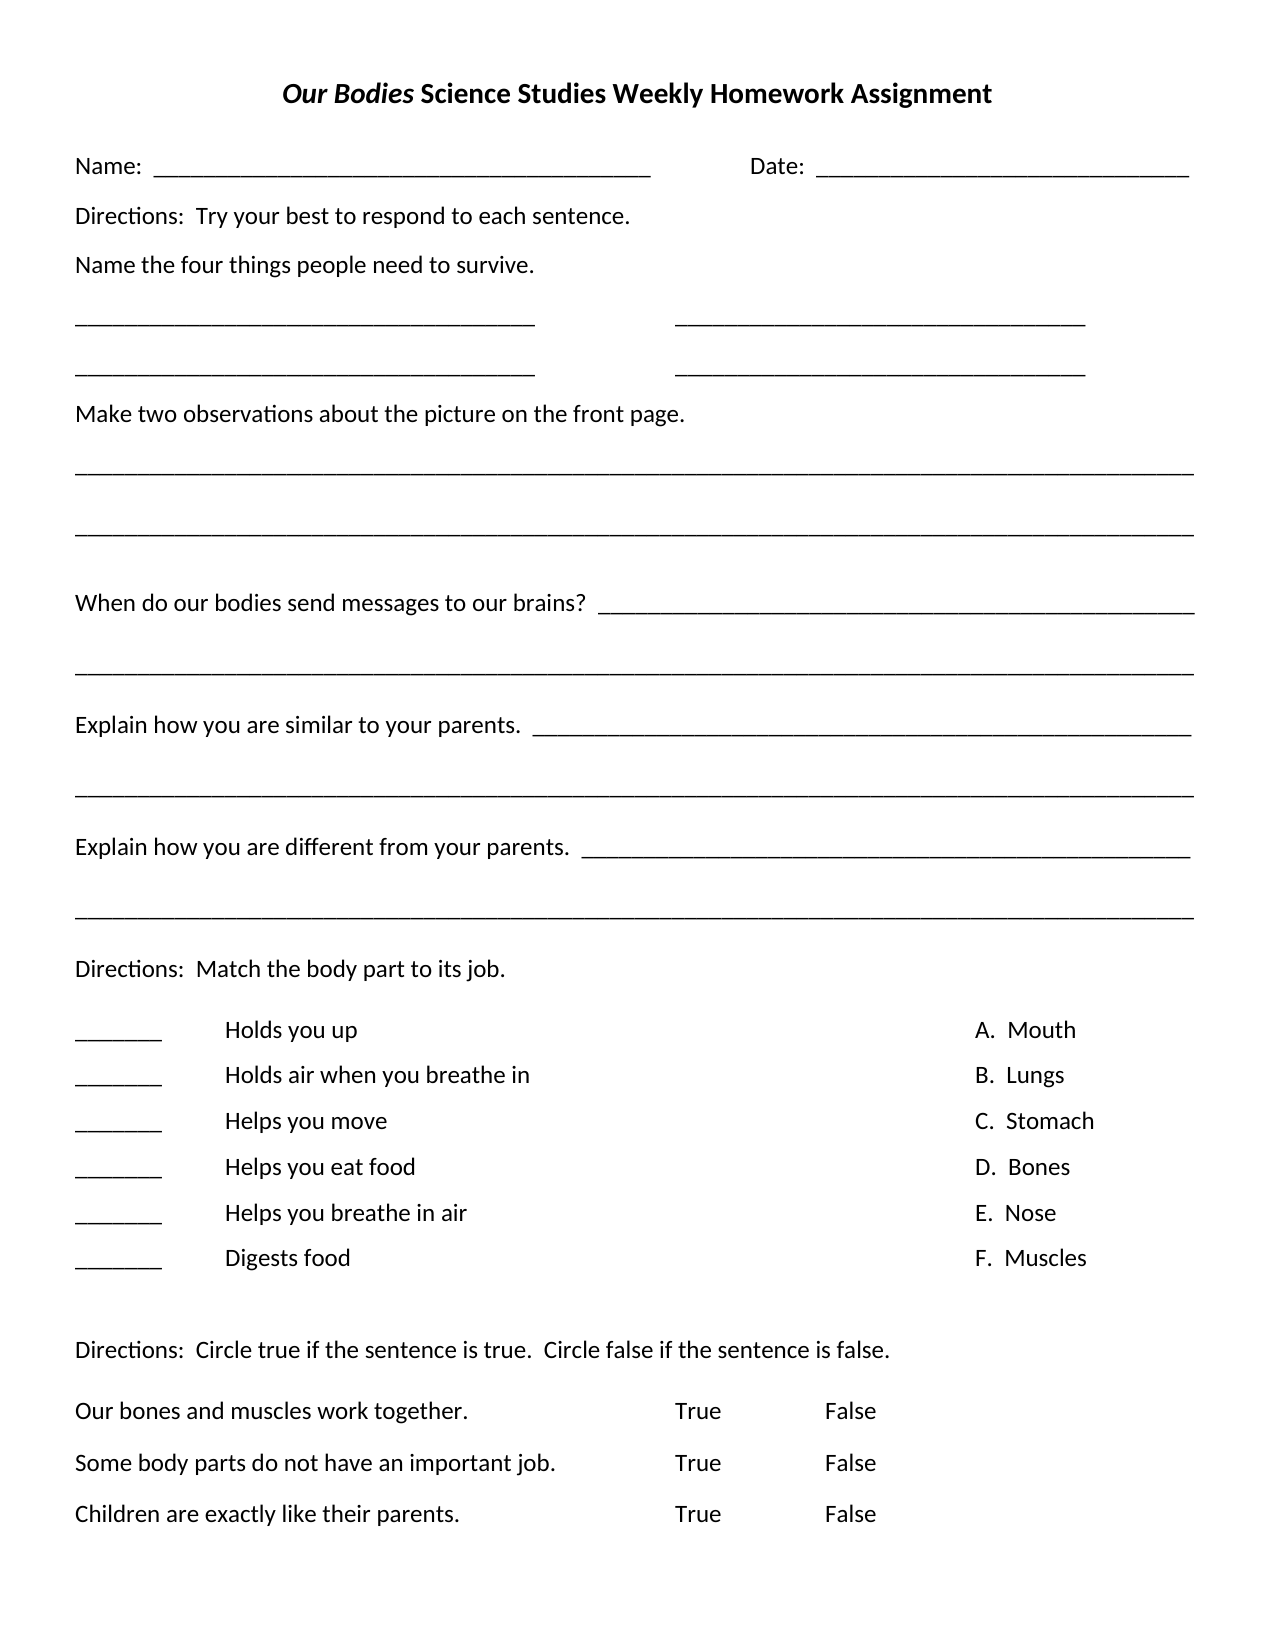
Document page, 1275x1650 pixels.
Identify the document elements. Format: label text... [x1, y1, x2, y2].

text __________________________________________________________________________________________ [75, 770, 1200, 800]
text _____________________________________ _________________________________ [75, 299, 1200, 330]
text Name: ________________________________________ Date: ______________________________ [75, 150, 1200, 181]
text Directions: Circle true if the sentence is true. Circle false if the sentence is false. [75, 1334, 1200, 1364]
text When do our bodies send messages to our brains? ________________________________________________ __________________________________________________________________________________________ [75, 587, 1200, 678]
text _______ Helps you move C. Stomach [75, 1105, 1200, 1136]
text __________________________________________________________________________________________ [75, 892, 1200, 922]
text _______ Helps you eat food D. Bones [75, 1151, 1200, 1182]
text Name the four things people need to survive. [75, 249, 1200, 280]
text _______ Holds air when you breathe in B. Lungs [75, 1060, 1200, 1090]
text _____________________________________ _________________________________ [75, 349, 1200, 379]
text Explain how you are similar to your parents. _____________________________________________________ [75, 709, 1200, 739]
text Some body parts do not have an important job. True False [75, 1447, 1200, 1477]
text Our bones and muscles work together. True False [75, 1395, 1200, 1426]
text _______ Holds you up A. Mouth [75, 1014, 1200, 1044]
text Children are exactly like their parents. True False [75, 1498, 1200, 1529]
text _______ Digests food F. Muscles [75, 1243, 1200, 1273]
text Make two observations about the picture on the front page. [75, 398, 1200, 429]
text _______ Helps you breathe in air E. Nose [75, 1197, 1200, 1227]
text Our Bodies Science Studies Weekly Homework Assignment [75, 75, 1200, 111]
text Directions: Try your best to respond to each sentence. [75, 200, 1200, 231]
text ____________________________________________________________________________________________________________________________________________________________________________________ [75, 448, 1200, 539]
text Explain how you are different from your parents. _________________________________________________ [75, 831, 1200, 861]
text Directions: Match the body part to its job. [75, 953, 1200, 983]
